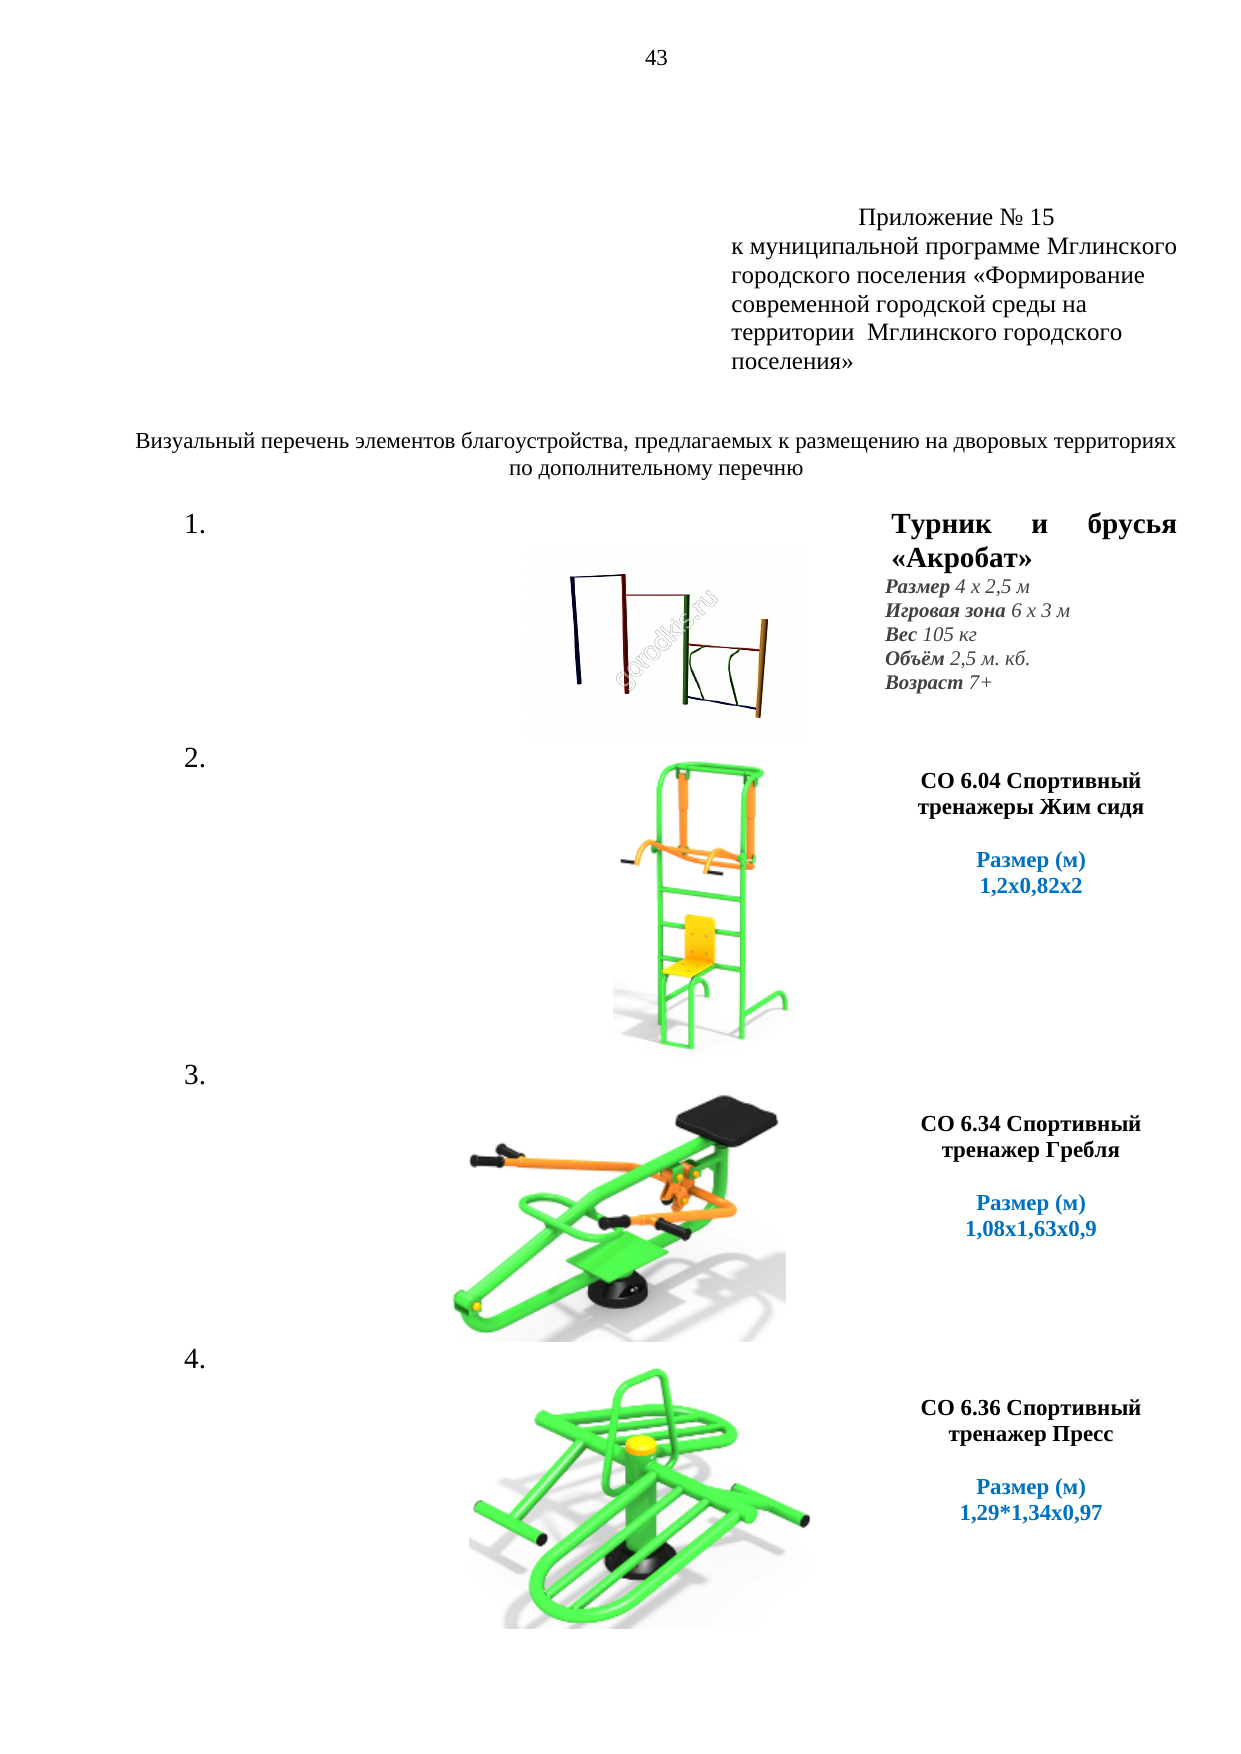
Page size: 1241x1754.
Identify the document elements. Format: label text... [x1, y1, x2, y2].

table_header 1. [143, 507, 231, 741]
picture [613, 758, 801, 1057]
table_cell СО 6.34 Спортивный тренажер Гребля Размер (м) 1,08х1,63х0,9 [874, 1057, 1188, 1341]
table_cell [231, 1057, 873, 1341]
text к муниципальной программе Мглинского городского поселения «Формирование современной городской среды на территории Мглинского городского поселения» [731, 231, 1181, 375]
table_cell 2. [143, 741, 231, 1057]
text Приложение № 15 [731, 202, 1181, 231]
table_cell СО 6.04 Спортивный тренажеры Жим сидя Размер (м) 1,2х0,82х2 [874, 741, 1188, 1057]
table_cell 4. [143, 1341, 231, 1629]
table_cell [231, 1341, 873, 1629]
table_cell 3. [143, 1057, 231, 1341]
picture [469, 1363, 813, 1629]
picture [526, 548, 807, 741]
picture [444, 1091, 786, 1342]
text Визуальный перечень элементов благоустройства, предлагаемых к размещению на дворовых территориях по дополнительному перечню [131, 428, 1181, 480]
table_header Турник и брусья «Акробат» Размер 4 х Игровая зона 6 х Вес 105 кг Объём 2,5 м. кб. Возраст 7+ [874, 507, 1188, 741]
table_cell [231, 741, 873, 1057]
table_cell СО 6.36 Спортивный тренажер Пресс Размер (м) 1,29*1,34х0,97 [874, 1341, 1188, 1629]
table_header [231, 507, 873, 741]
